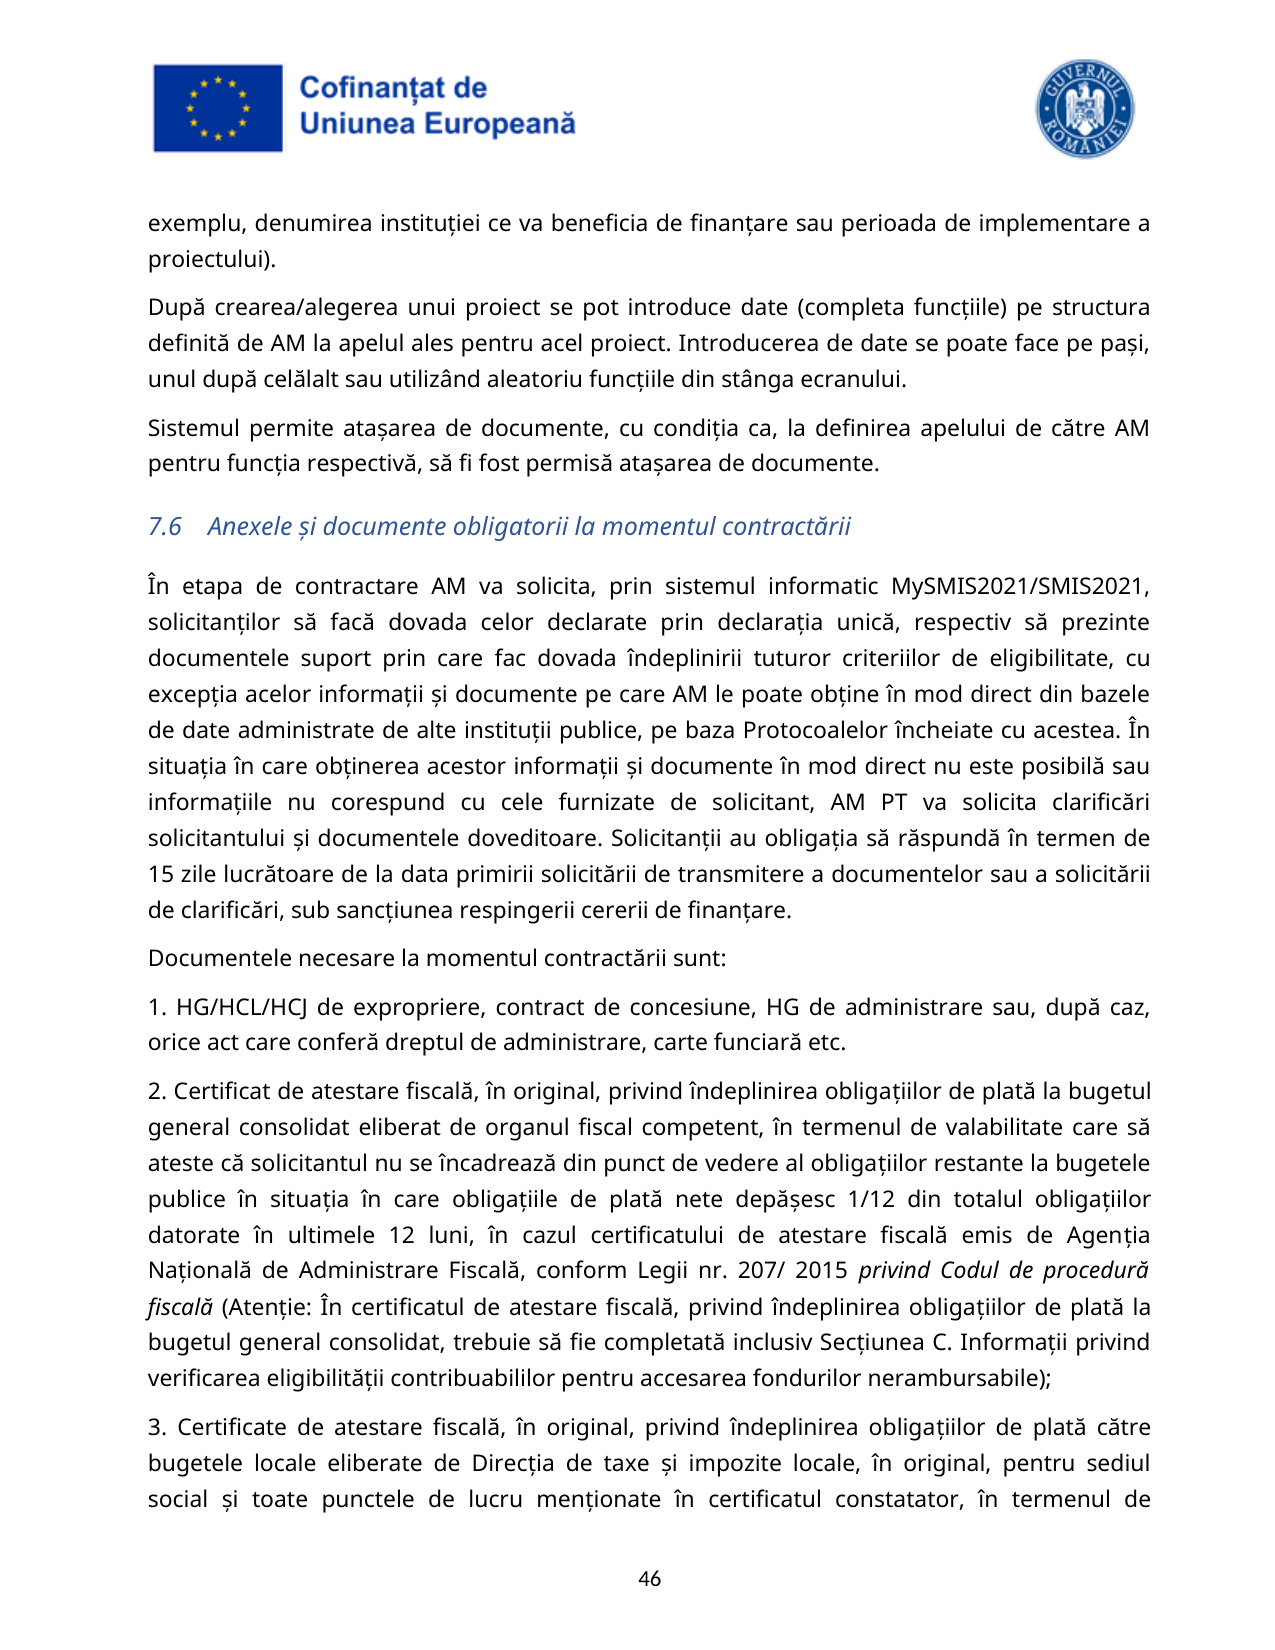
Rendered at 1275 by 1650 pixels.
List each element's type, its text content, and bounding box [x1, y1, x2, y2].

text După crearea/alegerea unui proiect se pot introduce date (completa funcțiile) pe structura definită de AM la apelul ales pentru acel proiect. Introducerea de date se poate face pe pași, unul după celălalt sau utilizând aleatoriu funcțiile din stânga ecranului. [148, 291, 1152, 394]
picture [147, 59, 1137, 161]
text În etapa de contractare AM va solicita, prin sistemul informatic MySMIS2021/SMIS2021, solicitanților să facă dovada celor declarate prin declarația unică, respectiv să prezinte documentele suport prin care fac dovada îndeplinirii tuturor criteriilor de eligibilitate, cu excepția acelor informații și documente pe care AM le poate obține în mod direct din bazele de date administrate de alte instituții publice, pe baza Protocoalelor încheiate cu acestea. În situația în care obținerea acestor informații și documente în mod direct nu este posibilă sau informațiile nu corespund cu cele furnizate de solicitant, AM PT va solicita clarificări solicitantului și documentele doveditoare. Solicitanții au obligația să răspundă în termen de 15 zile lucrătoare de la data primirii solicitării de transmitere a documentelor sau a solicitării de clarificări, sub sancțiunea respingerii cererii de finanțare. [148, 570, 1152, 925]
text Sistemul permite atașarea de documente, cu condiția ca, la definirea apelului de către AM pentru funcția respectivă, să fi fost permisă atașarea de documente. [148, 411, 1152, 479]
text Documentele necesare la momentul contractării sunt: [148, 942, 1152, 973]
subtitle Anexele și documente obligatorii la momentul contractării [148, 508, 1152, 542]
text 1. HG/HCL/HCJ de expropriere, contract de concesiune, HG de administrare sau, după caz, orice act care conferă dreptul de administrare, carte funciară etc. [148, 990, 1152, 1058]
text 2. Certificat de atestare fiscală, în original, privind îndeplinirea obligaţiilor de plată la bugetul general consolidat eliberat de organul fiscal competent, în termenul de valabilitate care să ateste că solicitantul nu se încadrează din punct de vedere al obligaţiilor restante la bugetele publice în situaţia în care obligaţiile de plată nete depăşesc 1/12 din totalul obligaţiilor datorate în ultimele 12 luni, în cazul certificatului de atestare fiscală emis de Agenţia Naţională de Administrare Fiscală, conform Legii nr. 207/ 2015 privind Codul de procedură fiscală (Atenție: În certificatul de atestare fiscală, privind îndeplinirea obligaţiilor de plată la bugetul general consolidat, trebuie să fie completată inclusiv Secțiunea C. Informații privind verificarea eligibilității contribuabililor pentru accesarea fondurilor nerambursabile); [148, 1075, 1152, 1393]
